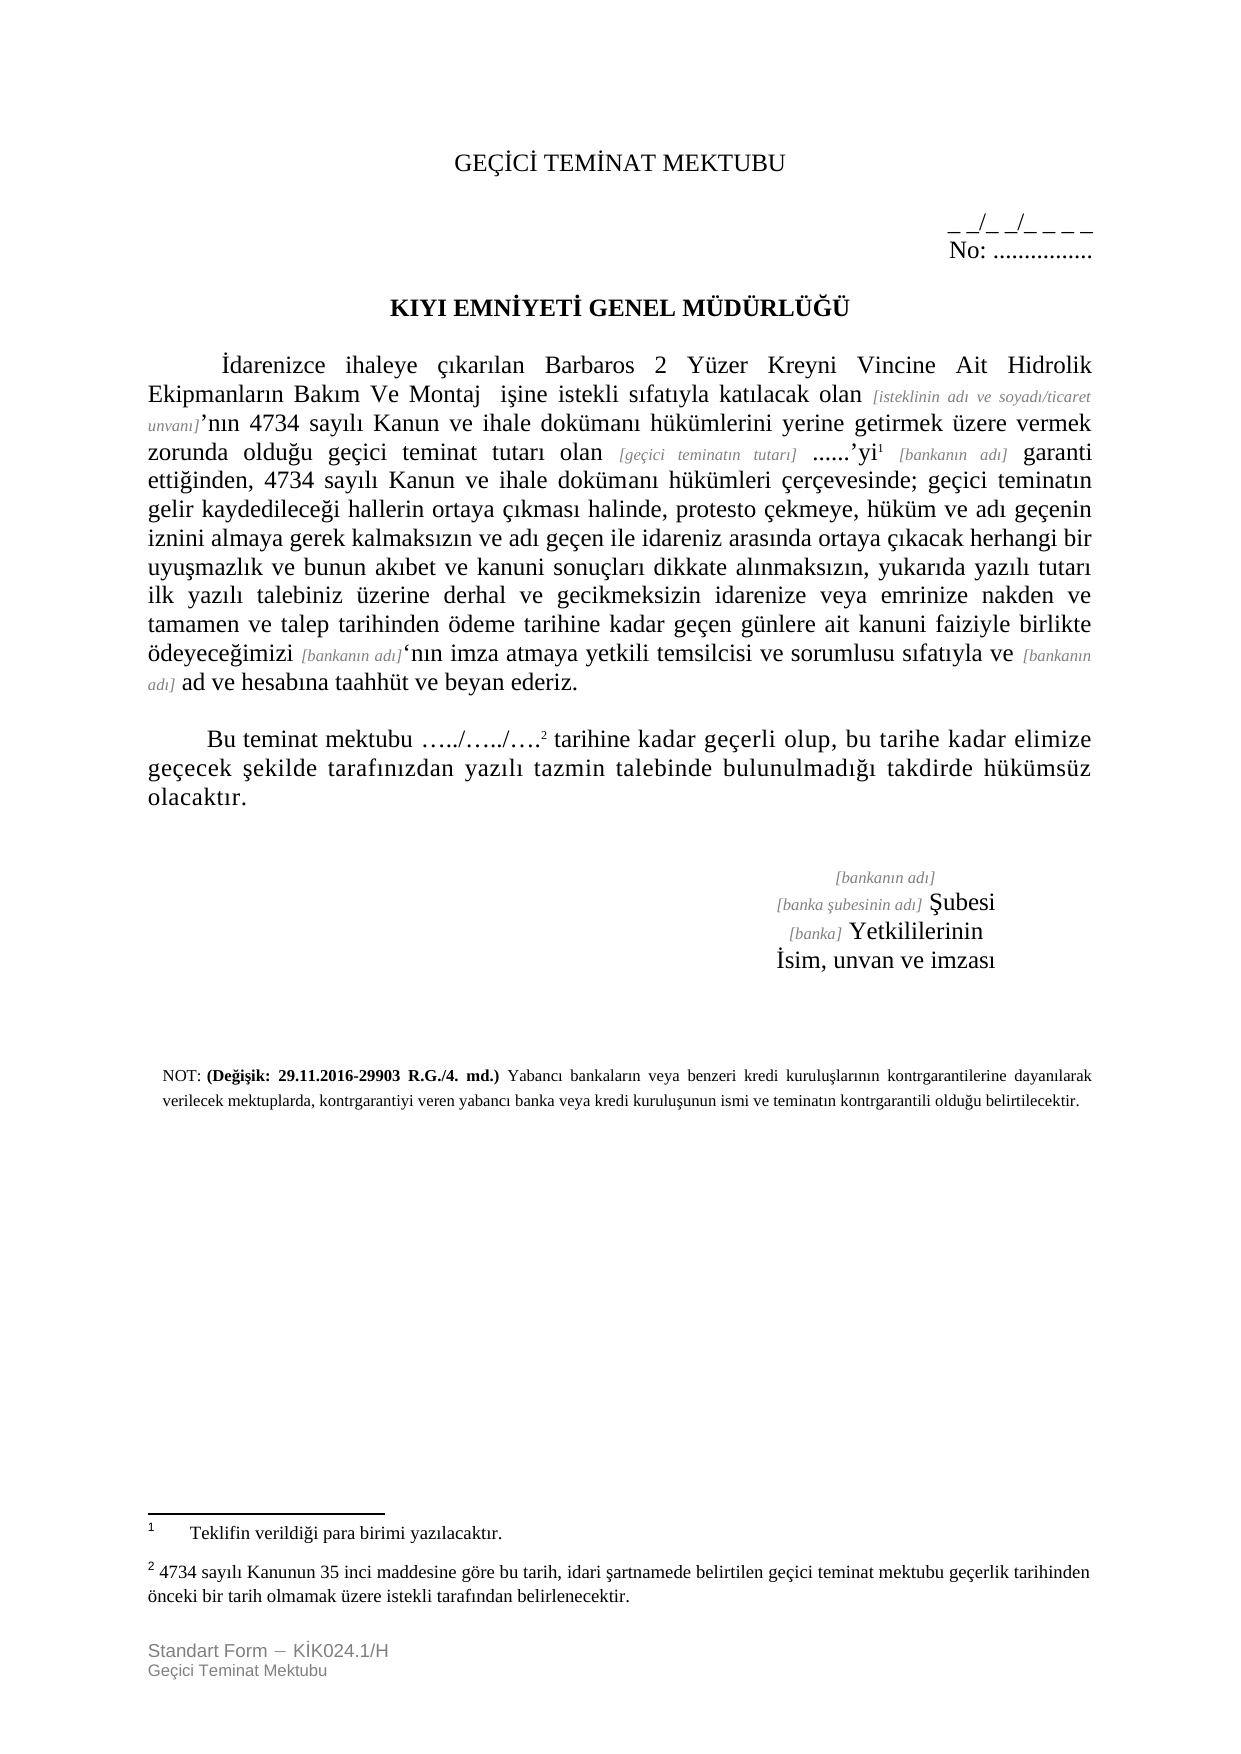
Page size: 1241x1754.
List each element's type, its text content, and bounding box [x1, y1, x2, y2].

text Bu teminat mektubu …../…../…. tarihine kadar geçerli olup, bu tarihe kadar elimize geçecek şekilde tarafınızdan yazılı tazmin talebinde bulunulmadığı takdirde hükümsüz olacaktır. [148, 724, 1093, 811]
text [banka] Yetkililerinin [679, 916, 1093, 945]
subtitle GEÇİCİ TEMİNAT MEKTUBU [148, 148, 1093, 176]
text _ _/_ _/_ _ _ _ [148, 207, 1093, 236]
text [bankanın adı] [679, 868, 1093, 887]
text No: ................ [148, 236, 1093, 264]
subtitle KIYI EMNİYETİ GENEL MÜDÜRLÜĞÜ [148, 293, 1093, 322]
text NOT: (Değişik: 29.11.2016-29903 R.G./4. md.) Yabancı bankaların veya benzeri kredi kuruluşlarının kontrgarantilerine dayanılarak verilecek mektuplarda, kontrgarantiyi veren yabancı banka veya kredi kuruluşunun ismi ve teminatın kontrgarantili olduğu belirtilecektir. [148, 1060, 1093, 1110]
text İsim, unvan ve imzası [679, 945, 1093, 973]
text İdarenizce ihaleye çıkarılan Barbaros 2 Yüzer Kreyni Vincine Ait Hidrolik Ekipmanların Bakım Ve Montaj işine istekli sıfatıyla katılacak olan [isteklinin adı ve soyadı/ticaret unvanı]’nın 4734 sayılı Kanun ve ihale dokümanı hükümlerini yerine getirmek üzere vermek zorunda olduğu geçici teminat tutarı olan [geçici teminatın tutarı] ......’yi [bankanın adı] garanti ettiğinden, 4734 sayılı Kanun ve ihale dokümanı hükümleri çerçevesinde; geçici teminatın gelir kaydedileceği hallerin ortaya çıkması halinde, protesto çekmeye, hüküm ve adı geçenin iznini almaya gerek kalmaksızın ve adı geçen ile idareniz arasında ortaya çıkacak herhangi bir uyuşmazlık ve bunun akıbet ve kanuni sonuçları dikkate alınmaksızın, yukarıda yazılı tutarı ilk yazılı talebiniz üzerine derhal ve gecikmeksizin idarenize veya emrinize nakden ve tamamen ve talep tarihinden ödeme tarihine kadar geçen günlere ait kanuni faiziyle birlikte ödeyeceğimizi [bankanın adı]‘nın imza atmaya yetkili temsilcisi ve sorumlusu sıfatıyla ve [bankanın adı] ad ve hesabına taahhüt ve beyan ederiz. [148, 351, 1093, 696]
text [banka şubesinin adı] Şubesi [679, 887, 1093, 916]
